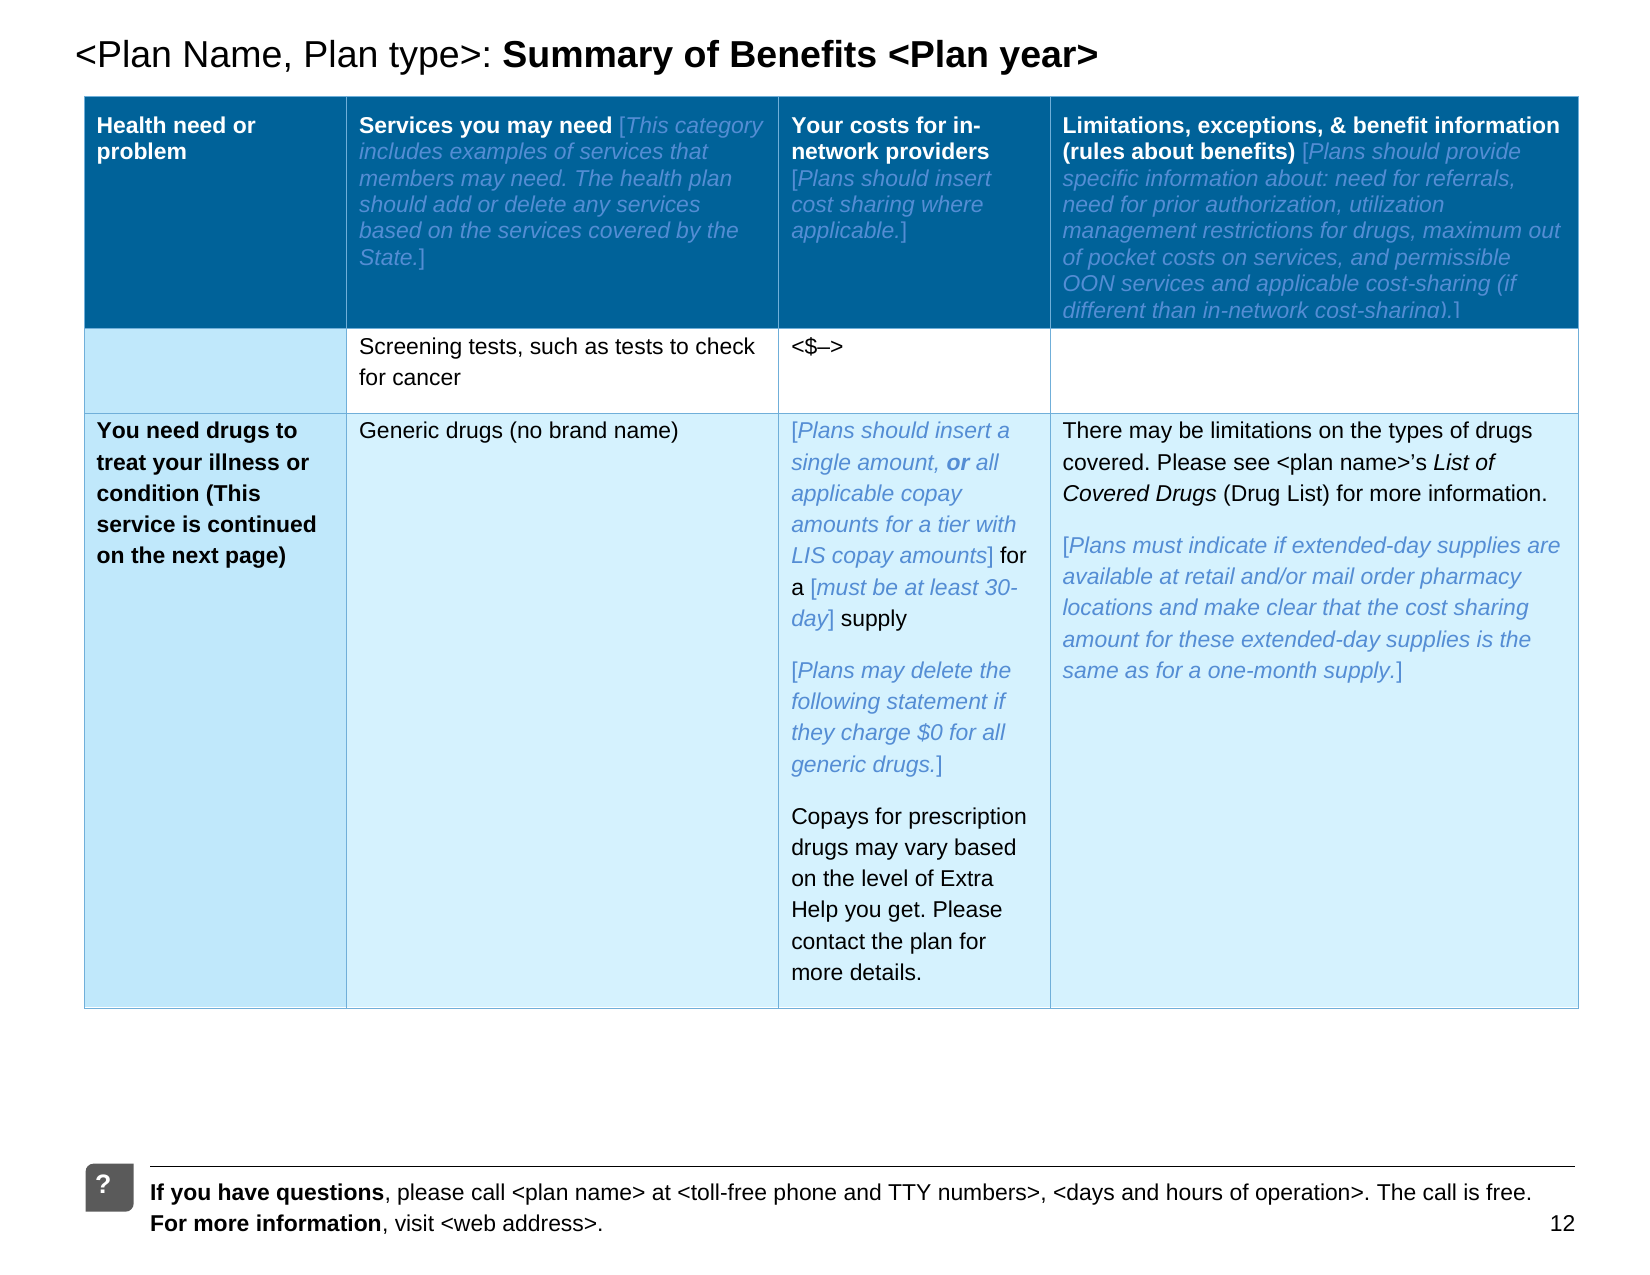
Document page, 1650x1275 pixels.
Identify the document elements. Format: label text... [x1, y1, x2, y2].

table_header Services you may need [This category includes examples of services that members may need. The health plan should add or delete any services based on the services covered by the State.] [347, 97, 778, 328]
table_header Your costs for in-network providers [Plans should insert cost sharing where applicable.] [779, 97, 1050, 328]
table_cell [1051, 329, 1578, 413]
table_header Limitations, exceptions, & benefit information (rules about benefits) [Plans should provide specific information about: need for referrals, need for prior authorization, utilization management restrictions for drugs, maximum out of pocket costs on services, and permissible OON services and applicable cost-sharing (if different than in-network cost-sharing).] [1051, 97, 1578, 328]
table_cell <$–> [779, 329, 1050, 413]
table_cell Generic drugs (no brand name) [347, 414, 778, 1007]
table_cell Screening tests, such as tests to check for cancer [347, 329, 778, 413]
table_cell You need drugs to treat your illness or condition (This service is continued on the next page) [85, 414, 346, 1007]
table_header Health need or problem [85, 97, 346, 328]
table_cell [Plans should insert a single amount, or all applicable copay amounts for a tier with LIS copay amounts] for a [must be at least 30-day] supply [Plans may delete the following statement if they charge $0 for all generic drugs.] Copays for prescription drugs may vary based on the level of Extra Help you get. Please contact the plan for more details. [779, 414, 1050, 1007]
